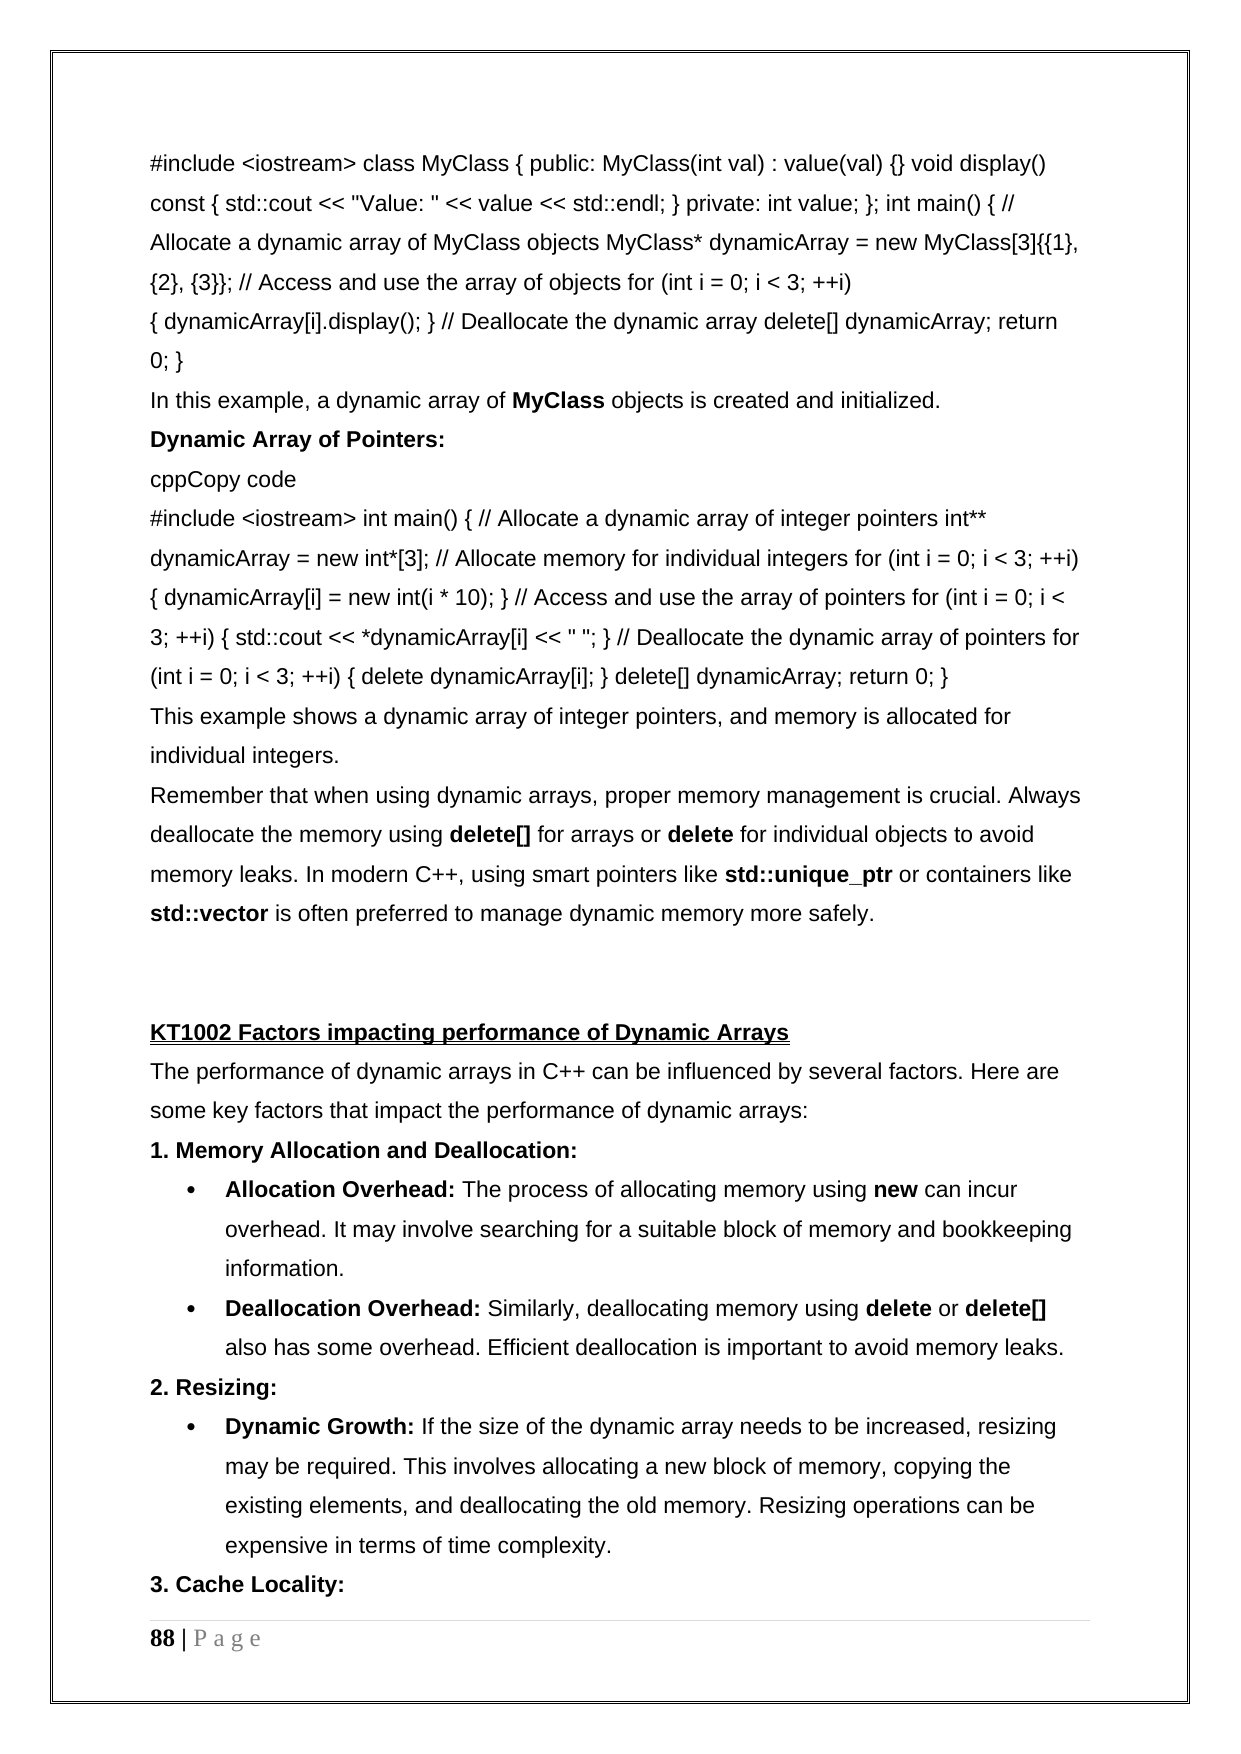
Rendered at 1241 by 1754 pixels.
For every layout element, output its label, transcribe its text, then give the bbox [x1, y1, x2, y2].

text The performance of dynamic arrays in C++ can be influenced by several factors. Here are some key factors that impact the performance of dynamic arrays: [150, 1058, 1090, 1124]
text 2. Resizing: [150, 1374, 1090, 1400]
text Dynamic Array of Pointers: [150, 426, 1090, 453]
text Remember that when using dynamic arrays, proper memory management is crucial. Always deallocate the memory using delete[] for arrays or delete for individual objects to avoid memory leaks. In modern C++, using smart pointers like std::unique_ptr or containers like std::vector is often preferred to manage dynamic memory more safely. [150, 782, 1090, 926]
text cppCopy code [150, 466, 1090, 492]
text #include <iostream> class MyClass { public: MyClass(int val) : value(val) {} void display() const { std::cout << "Value: " << value << std::endl; } private: int value; }; int main() { // Allocate a dynamic array of MyClass objects MyClass* dynamicArray = new MyClass[3]{{1}, {2}, {3}}; // Access and use the array of objects for (int i = 0; i < 3; ++i) { dynamicArray[i].display(); } // Deallocate the dynamic array delete[] dynamicArray; return 0; } [150, 150, 1090, 374]
text 3. Cache Locality: [150, 1571, 1090, 1598]
text 1. Memory Allocation and Deallocation: [150, 1137, 1090, 1163]
text In this example, a dynamic array of MyClass objects is created and initialized. [150, 387, 1090, 413]
list Deallocation Overhead: Similarly, deallocating memory using delete or delete[] also has some overhead. Efficient deallocation is important to avoid memory leaks. [187, 1295, 1090, 1361]
list Dynamic Growth: If the size of the dynamic array needs to be increased, resizing may be required. This involves allocating a new block of memory, copying the existing elements, and deallocating the old memory. Resizing operations can be expensive in terms of time complexity. [187, 1413, 1090, 1558]
text This example shows a dynamic array of integer pointers, and memory is allocated for individual integers. [150, 703, 1090, 768]
text #include <iostream> int main() { // Allocate a dynamic array of integer pointers int** dynamicArray = new int*[3]; // Allocate memory for individual integers for (int i = 0; i < 3; ++i) { dynamicArray[i] = new int(i * 10); } // Access and use the array of pointers for (int i = 0; i < 3; ++i) { std::cout << *dynamicArray[i] << " "; } // Deallocate the dynamic array of pointers for (int i = 0; i < 3; ++i) { delete dynamicArray[i]; } delete[] dynamicArray; return 0; } [150, 505, 1090, 689]
text KT1002 Factors impacting performance of Dynamic Arrays [150, 1018, 1090, 1045]
list Allocation Overhead: The process of allocating memory using new can incur overhead. It may involve searching for a suitable block of memory and bookkeeping information. [187, 1176, 1090, 1282]
